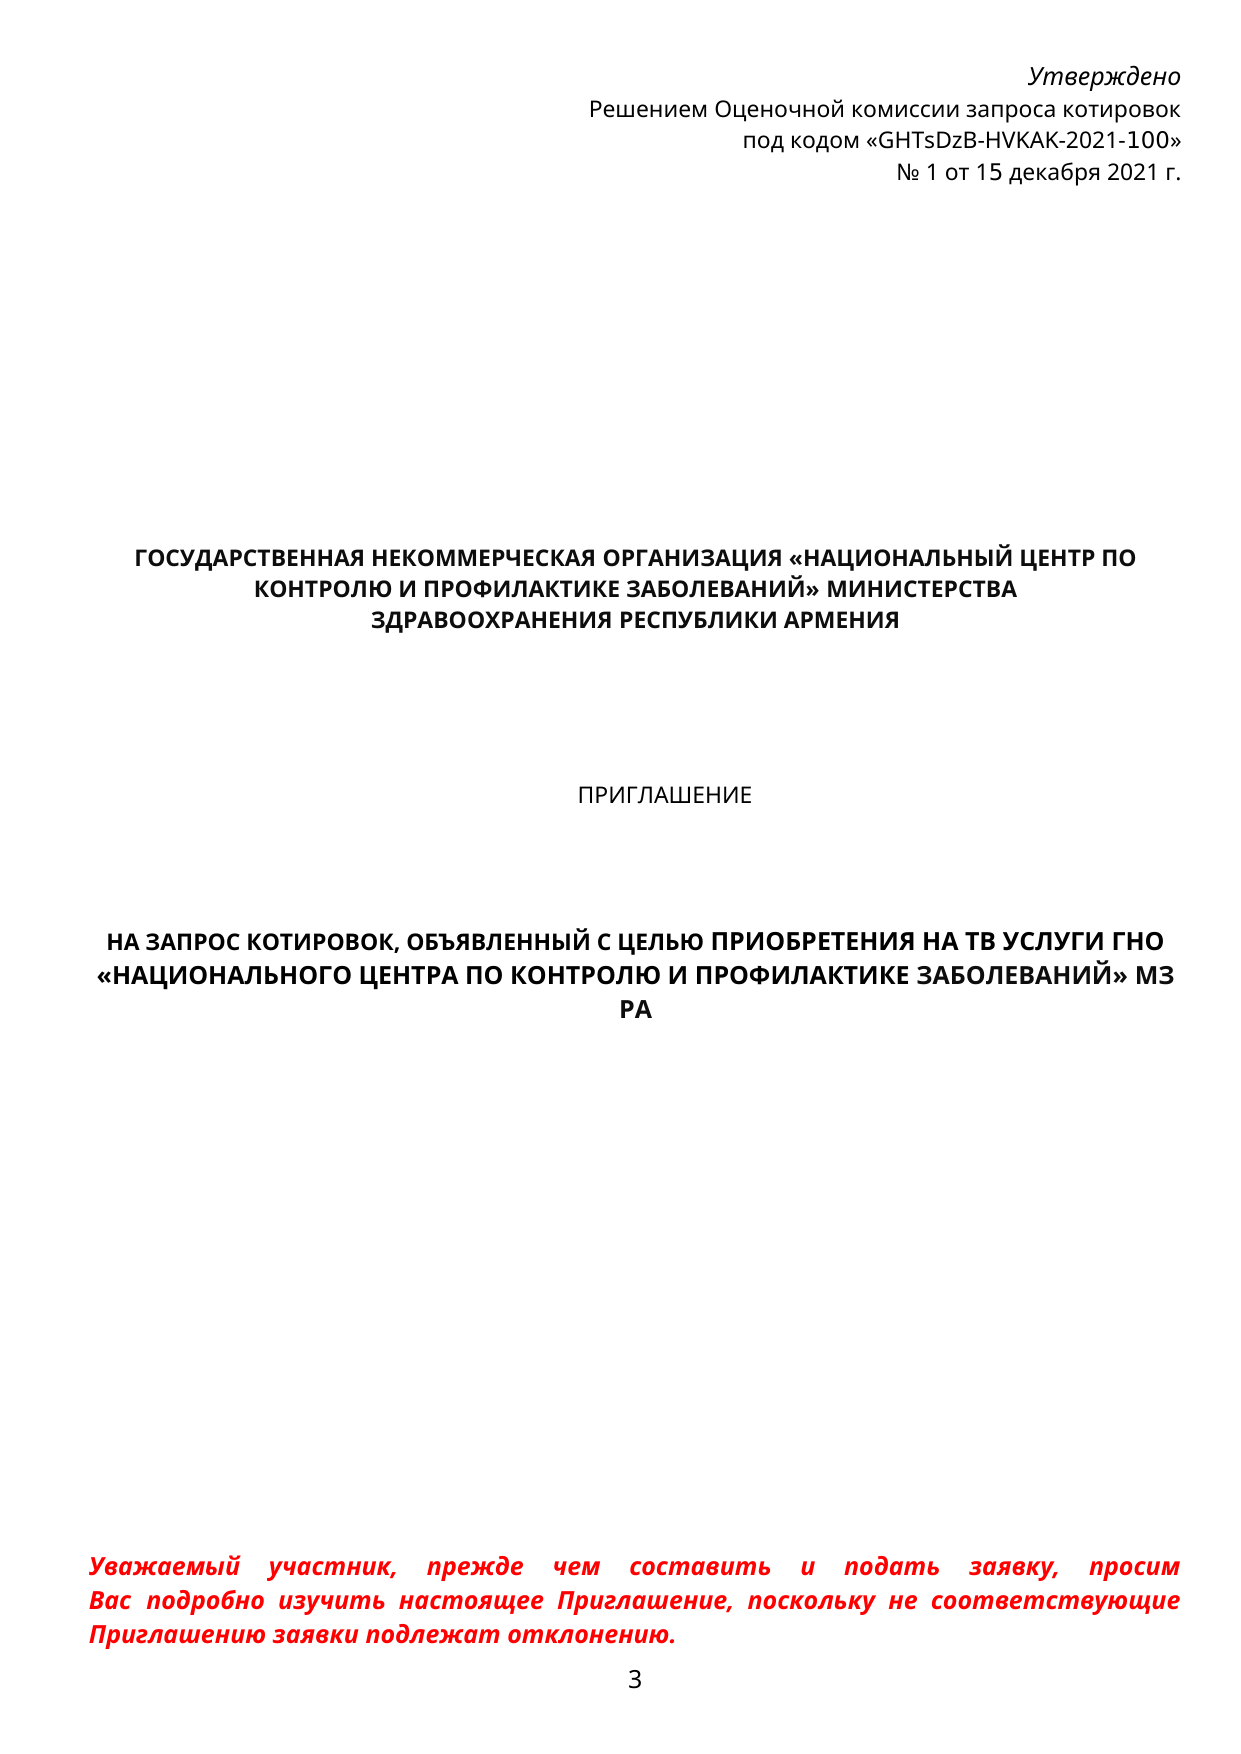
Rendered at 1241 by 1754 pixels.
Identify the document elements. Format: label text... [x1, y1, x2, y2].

text Утверждено [89, 59, 1181, 93]
text ПРИГЛАШЕНИЕ [89, 779, 1182, 811]
text ГОСУДАРСТВЕННАЯ НЕКОММЕРЧЕСКАЯ ОРГАНИЗАЦИЯ «НАЦИОНАЛЬНЫЙ ЦЕНТР ПО КОНТРОЛЮ И ПРОФИЛАКТИКЕ ЗАБОЛЕВАНИЙ» МИНИСТЕРСТВА ЗДРАВООХРАНЕНИЯ РЕСПУБЛИКИ АРМЕНИЯ [89, 542, 1182, 636]
text НА ЗАПРОС КОТИРОВОК, ОБЪЯВЛЕННЫЙ С ЦЕЛЬЮ ПРИОБРЕТЕНИЯ НА ТВ УСЛУГИ ГНО «НАЦИОНАЛЬНОГО ЦЕНТРА ПО КОНТРОЛЮ И ПРОФИЛАКТИКЕ ЗАБОЛЕВАНИЙ» МЗ РА [89, 923, 1182, 1025]
text Решением Оценочной комиссии запроса котировок под кодом «GHTsDzB-HVKAK-2021-100» № 1 от 15 декабря 2021 г. [89, 93, 1181, 187]
text Уважаемый участник, прежде чем составить и подать заявку, просим Вас подробно изучить настоящее Приглашение, поскольку не соответствующие Приглашению заявки подлежат отклонению. [89, 1548, 1181, 1651]
